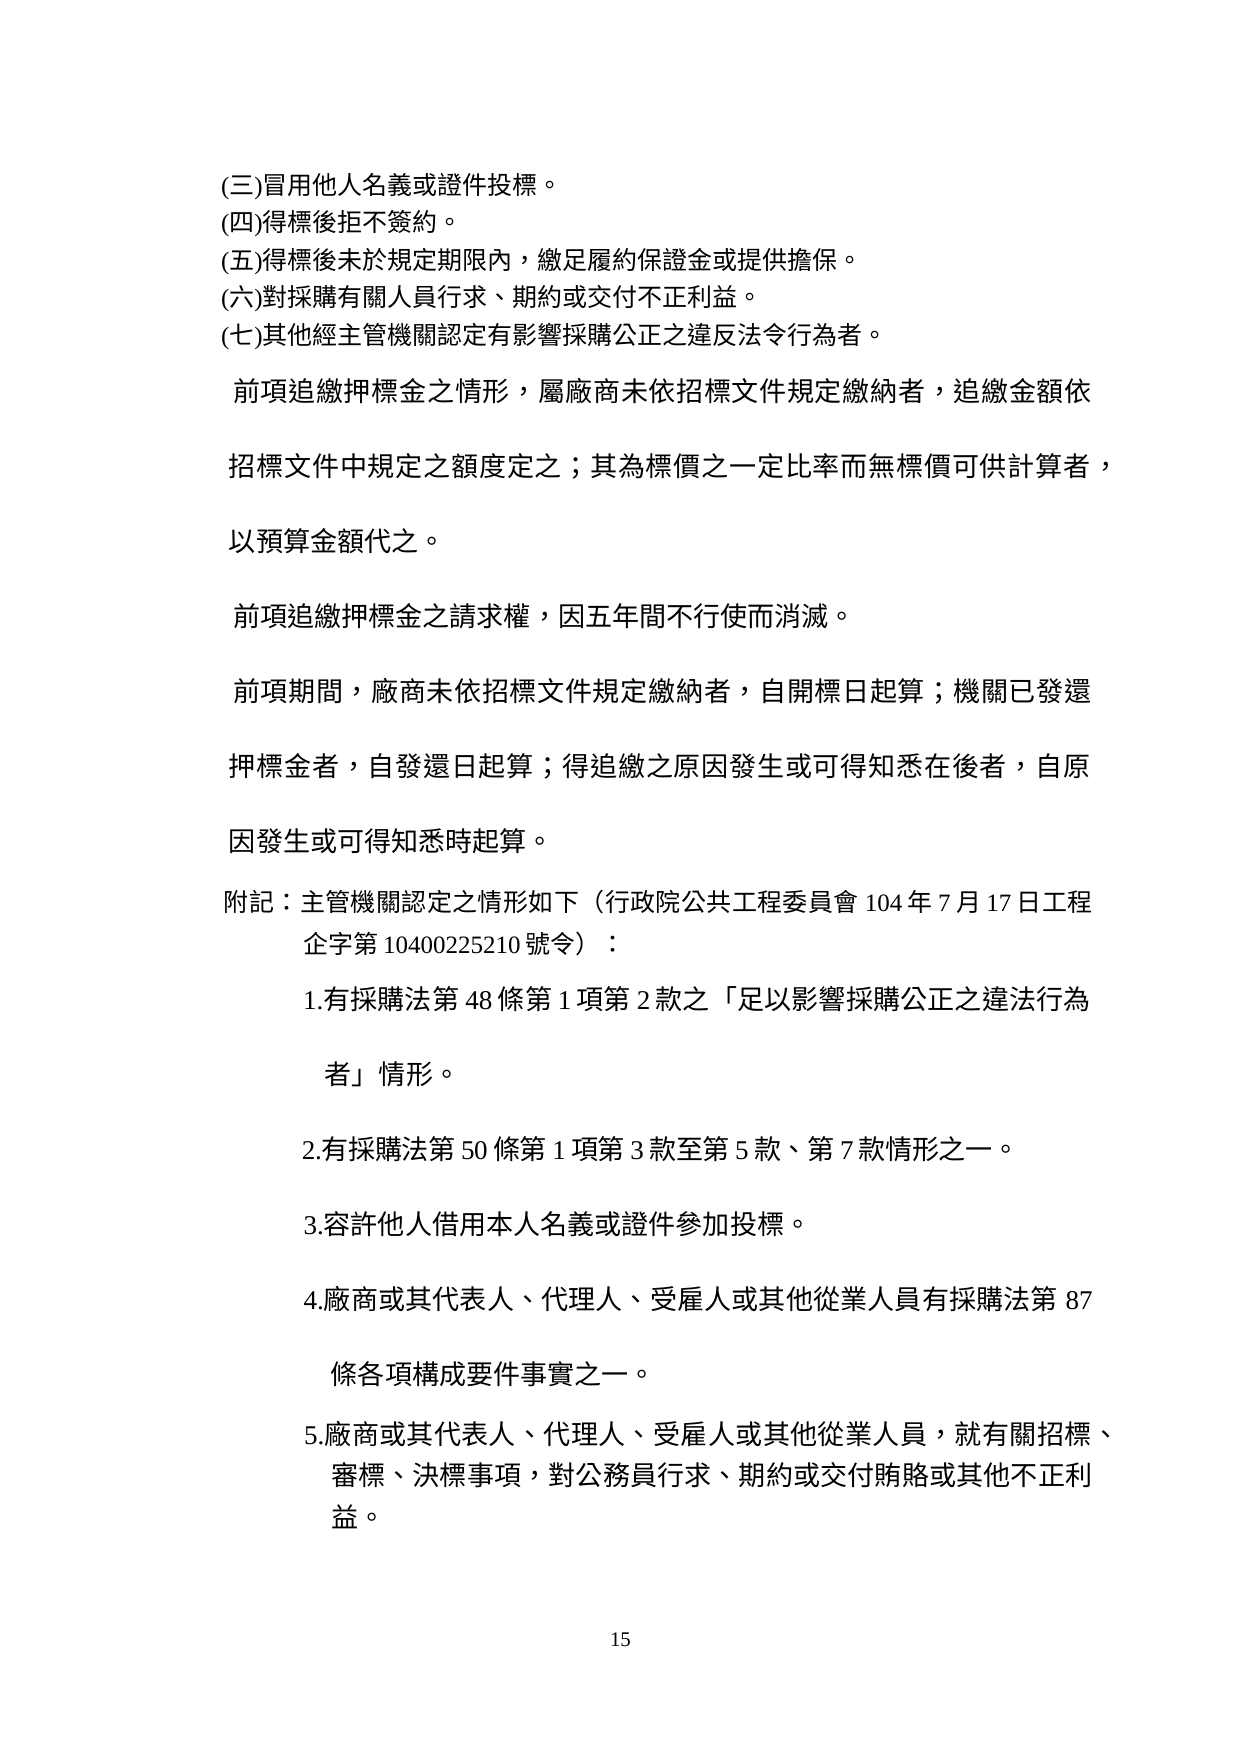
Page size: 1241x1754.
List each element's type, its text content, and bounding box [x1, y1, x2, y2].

text 前項追繳押標金之情形，屬廠商未依招標文件規定繳納者，追繳金額依招標文件中規定之額度定之；其為標價之一定比率而無標價可供計算者，以預算金額代之。 [229, 352, 1092, 577]
text 5.廠商或其代表人、代理人、受雇人或其他從業人員，就有關招標、審標、決標事項，對公務員行求、期約或交付賄賂或其他不正利益。 [304, 1410, 1092, 1535]
text 4.廠商或其代表人、代理人、受雇人或其他從業人員有採購法第87條各項構成要件事實之一。 [303, 1260, 1092, 1410]
text (四)得標後拒不簽約。 [207, 202, 1092, 239]
text 附記：主管機關認定之情形如下（行政院公共工程委員會104年7月17日工程企字第10400225210號令）： [223, 877, 1092, 960]
text 2.有採購法第50條第1項第3款至第5款、第7款情形之一。 [302, 1110, 1092, 1185]
text (五)得標後未於規定期限內，繳足履約保證金或提供擔保。 [207, 239, 1092, 277]
text (六)對採購有關人員行求、期約或交付不正利益。 [207, 277, 1092, 314]
text 1.有採購法第48條第1項第2款之「足以影響採購公正之違法行為者」情形。 [303, 960, 1092, 1110]
text (七)其他經主管機關認定有影響採購公正之違反法令行為者。 [207, 314, 1092, 352]
text 3.容許他人借用本人名義或證件參加投標。 [303, 1185, 1092, 1260]
text 前項期間，廠商未依招標文件規定繳納者，自開標日起算；機關已發還押標金者，自發還日起算；得追繳之原因發生或可得知悉在後者，自原因發生或可得知悉時起算。 [229, 652, 1092, 877]
text 前項追繳押標金之請求權，因五年間不行使而消滅。 [229, 577, 1092, 652]
text (三)冒用他人名義或證件投標。 [207, 164, 1092, 202]
